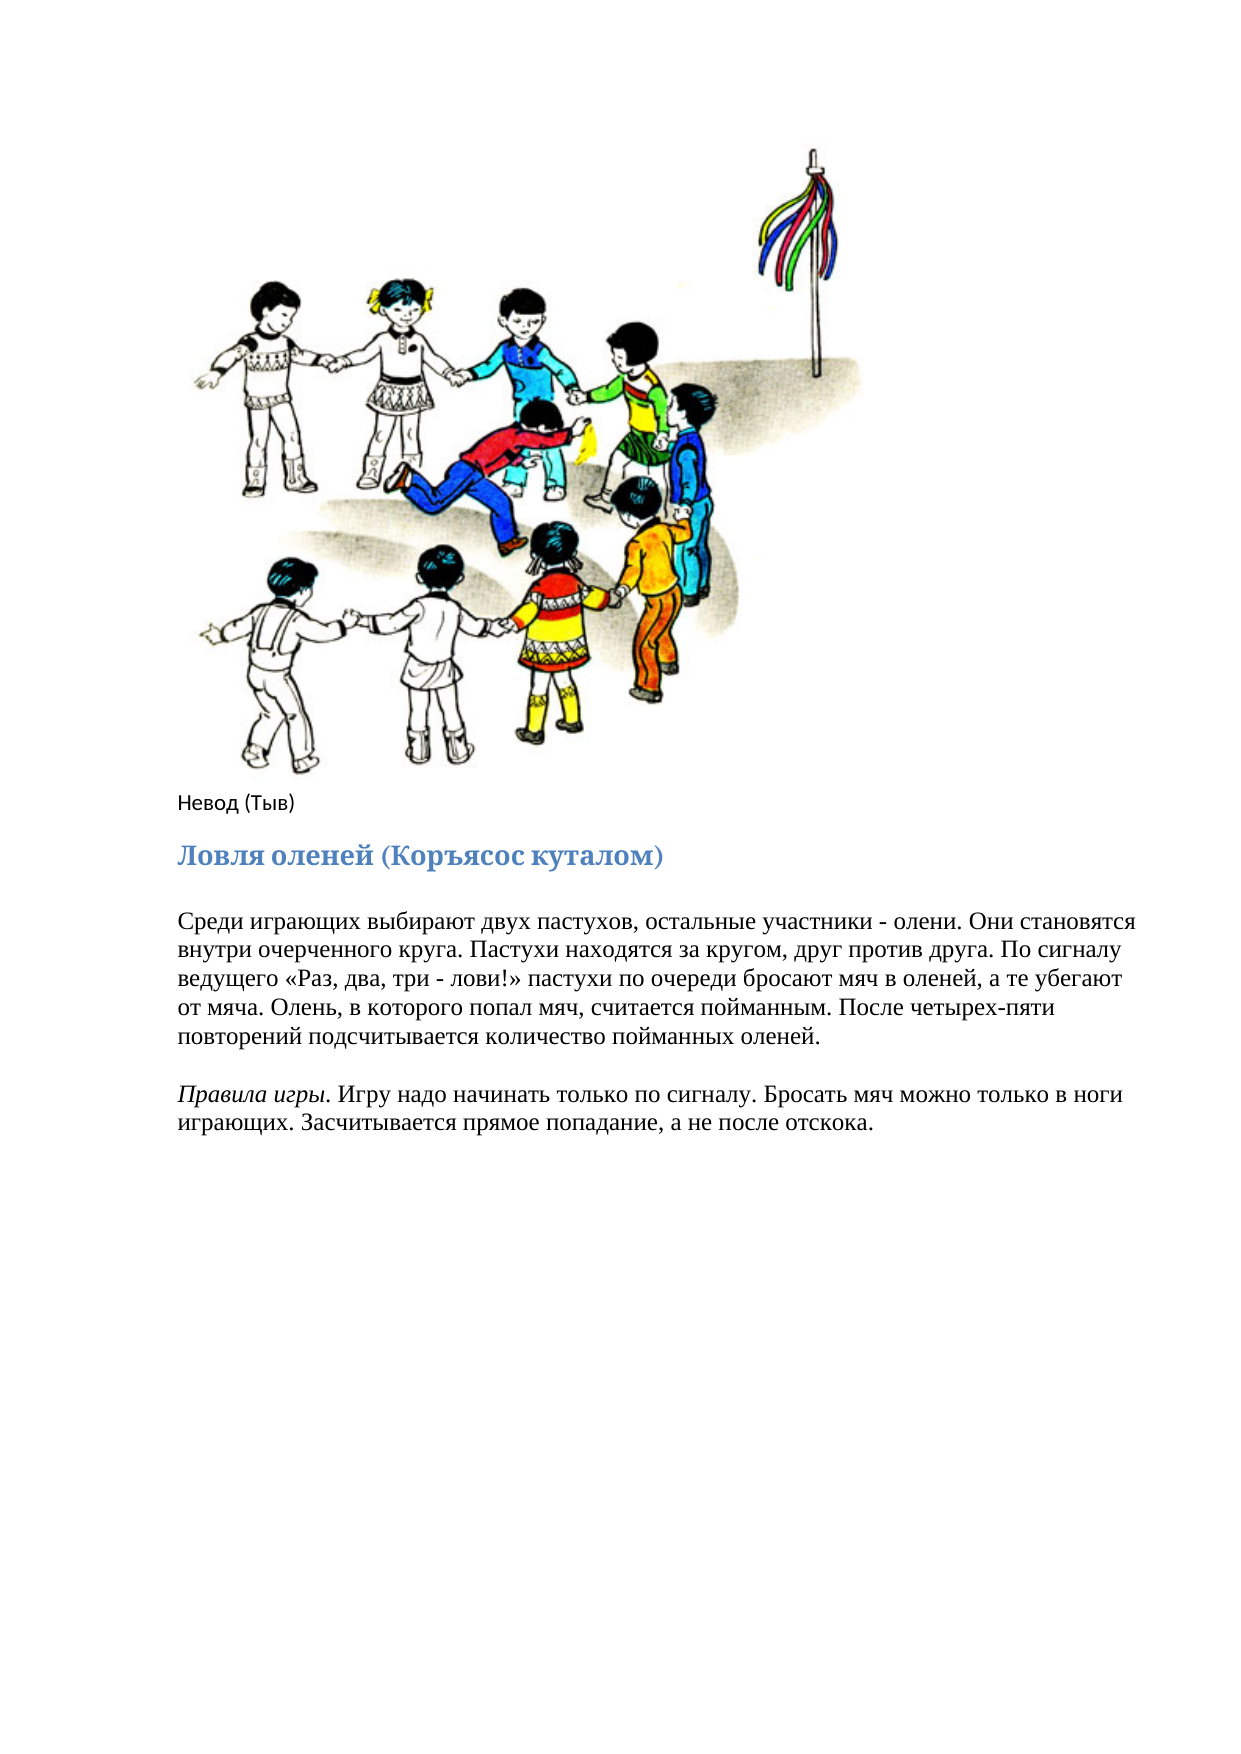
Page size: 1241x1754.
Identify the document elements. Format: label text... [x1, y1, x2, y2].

text Правила игры. Игру надо начинать только по сигналу. Бросать мяч можно только в ноги играющих. Засчитывается прямое попадание, а не после отскока. [177, 1079, 1152, 1136]
text Среди играющих выбирают двух пастухов, остальные участники - олени. Они становятся внутри очерченного круга. Пастухи находятся за кругом, друг против друга. По сигналу ведущего «Раз, два, три - лови!» пастухи по очереди бросают мяч в оленей, а те убегают от мяча. Олень, в которого попал мяч, считается пойманным. После четырех-пяти повторений подсчитывается количество пойманных оленей. [177, 906, 1152, 1049]
subtitle Ловля оленей (Коръясос куталом) [177, 841, 1152, 872]
picture [177, 118, 864, 784]
